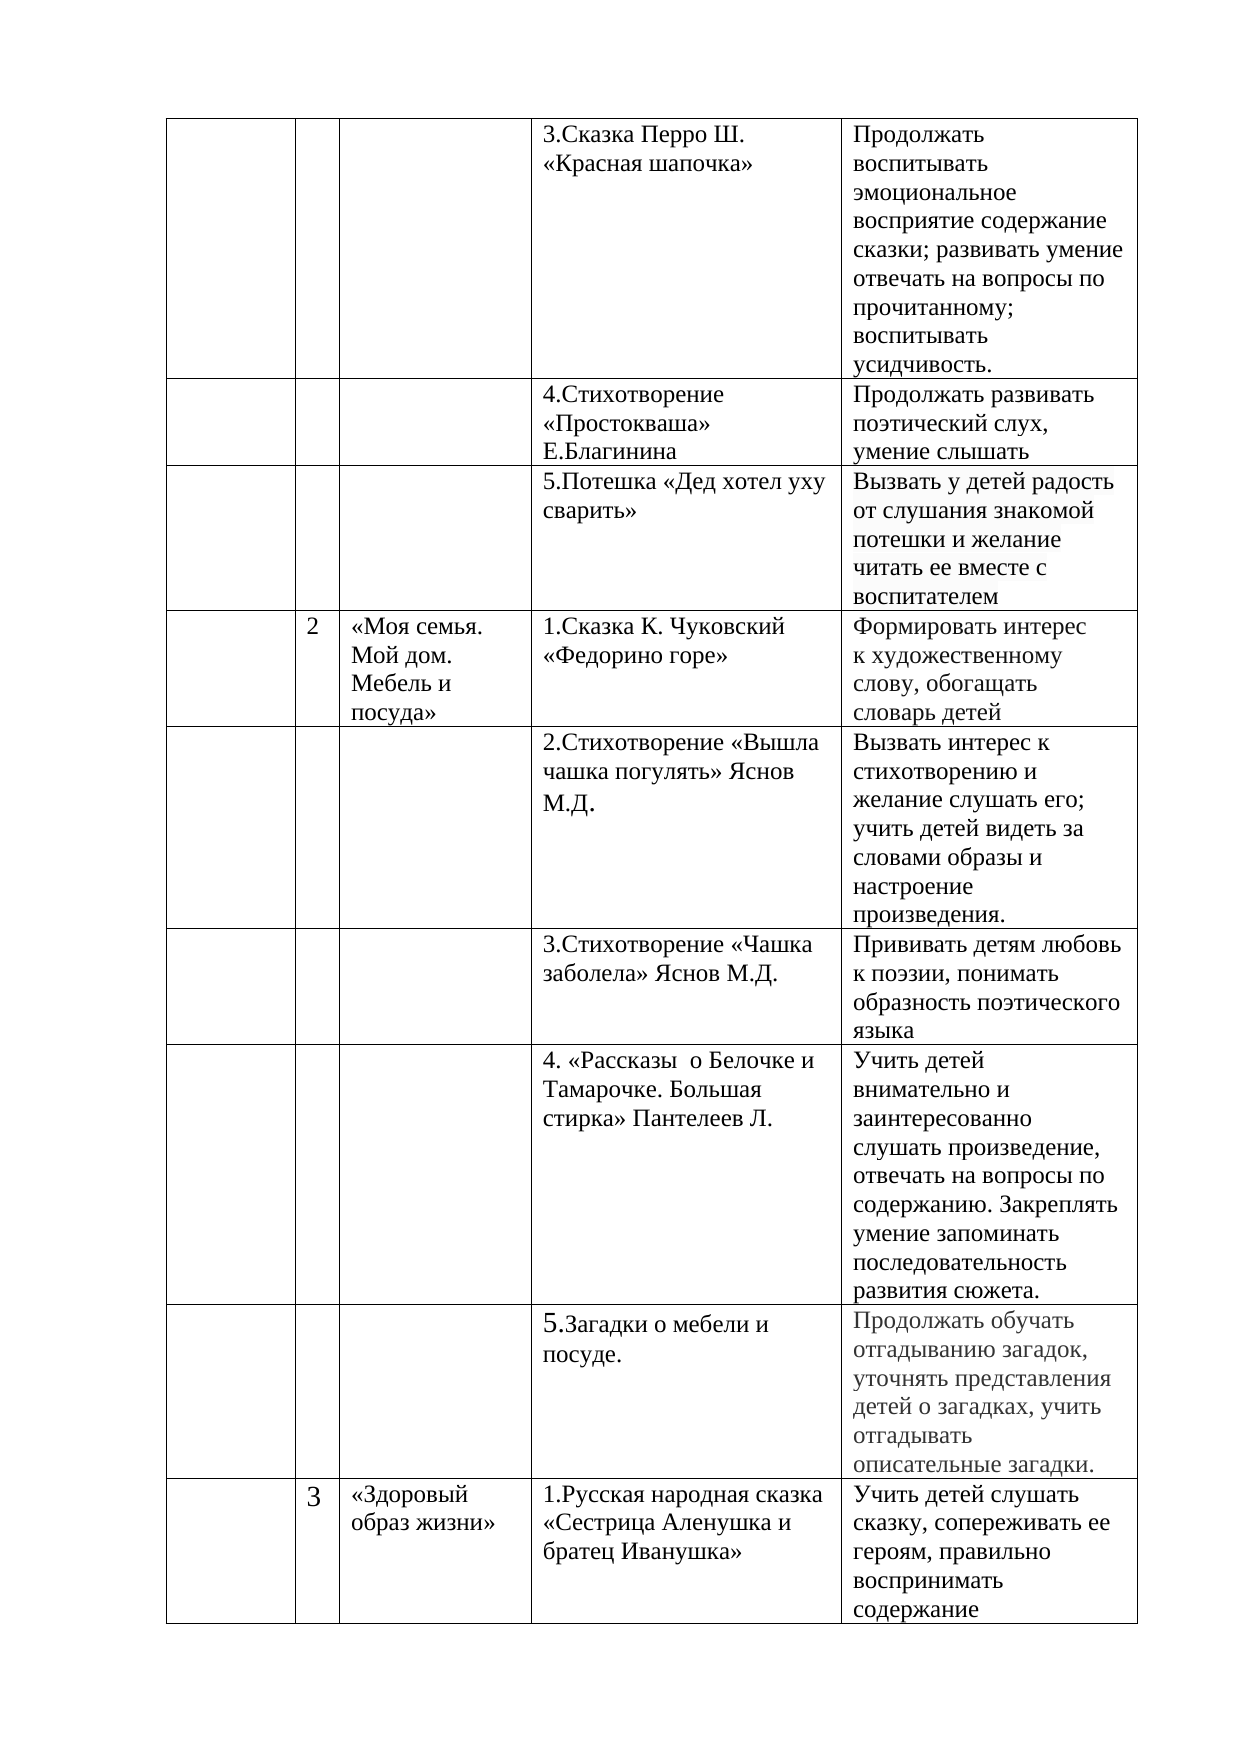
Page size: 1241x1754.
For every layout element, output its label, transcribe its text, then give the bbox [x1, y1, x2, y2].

table_cell 4. «Рассказы о Белочке и Тамарочке. Большая стирка» Пантелеев Л. [532, 1045, 841, 1304]
table_cell [167, 379, 295, 465]
table_cell 3.Сказка Перро Ш. «Красная шапочка» [532, 119, 841, 378]
table_cell [167, 727, 295, 928]
table_cell 3.Стихотворение «Чашка заболела» Яснов М.Д. [532, 929, 841, 1044]
table_cell [340, 466, 531, 610]
table_cell [296, 379, 339, 465]
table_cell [532, 1479, 841, 1622]
table_cell [167, 929, 295, 1044]
table_cell 3 [296, 1479, 339, 1622]
table_cell [167, 119, 295, 378]
table_cell 4.Стихотворение «Простокваша» Е.Благинина [532, 379, 841, 465]
table_cell [167, 466, 295, 610]
table_cell [340, 379, 531, 465]
table_cell [296, 929, 339, 1044]
table_cell Формировать интерес к художественному слову, обогащать словарь детей [842, 611, 1137, 726]
table_cell 5.Загадки о мебели и посуде. [532, 1305, 841, 1478]
table_cell 1.Сказка К. Чуковский «Федорино горе» [532, 611, 841, 726]
table_cell [296, 1045, 339, 1304]
table_cell [340, 1045, 531, 1304]
table_cell Продолжать обучать отгадыванию загадок, уточнять представления детей о загадках, учить отгадывать описательные загадки. [972, 1305, 1137, 1478]
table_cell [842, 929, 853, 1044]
table_cell 2.Стихотворение «Вышла чашка погулять» Яснов М.Д. [532, 727, 841, 928]
table_cell Продолжать развивать поэтический слух, умение слышать [1029, 379, 1137, 465]
table_cell [296, 466, 339, 610]
table_cell 2 [296, 611, 339, 726]
table_cell [296, 727, 339, 928]
table_cell [340, 727, 531, 928]
table_cell [167, 1479, 295, 1622]
table_cell Прививать детям любовь к поэзии, понимать образность поэтического языка [914, 929, 1137, 1044]
table_cell Продолжать воспитывать эмоциональное восприятие содержание сказки; развивать умение отвечать на вопросы по прочитанному; воспитывать усидчивость. [984, 119, 1137, 378]
table_cell Вызвать интерес к стихотворению и желание слушать его; учить детей видеть за словами образы и настроение произведения. [842, 727, 1137, 928]
table_cell [340, 929, 531, 1044]
table_cell [340, 119, 531, 378]
table_cell [167, 1305, 295, 1478]
table_cell [167, 611, 295, 726]
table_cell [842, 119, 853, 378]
table_cell Учить детей внимательно и заинтересованно слушать произведение, отвечать на вопросы по содержанию. Закреплять умение запоминать последовательность развития сюжета. [984, 1045, 1137, 1304]
table_cell «Моя семья. Мой дом. Мебель и посуда» [340, 611, 531, 726]
table_cell 5.Потешка «Дед хотел уху сварить» [532, 466, 841, 610]
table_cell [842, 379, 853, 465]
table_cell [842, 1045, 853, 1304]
table_cell [296, 119, 339, 378]
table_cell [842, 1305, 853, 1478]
table_cell [167, 1045, 295, 1304]
table_cell [340, 1305, 531, 1478]
table_cell [296, 1305, 339, 1478]
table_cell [340, 1479, 531, 1622]
table_cell Вызвать у детей радость от слушания знакомой потешки и желание читать ее вместе с воспитателем [842, 466, 1137, 610]
